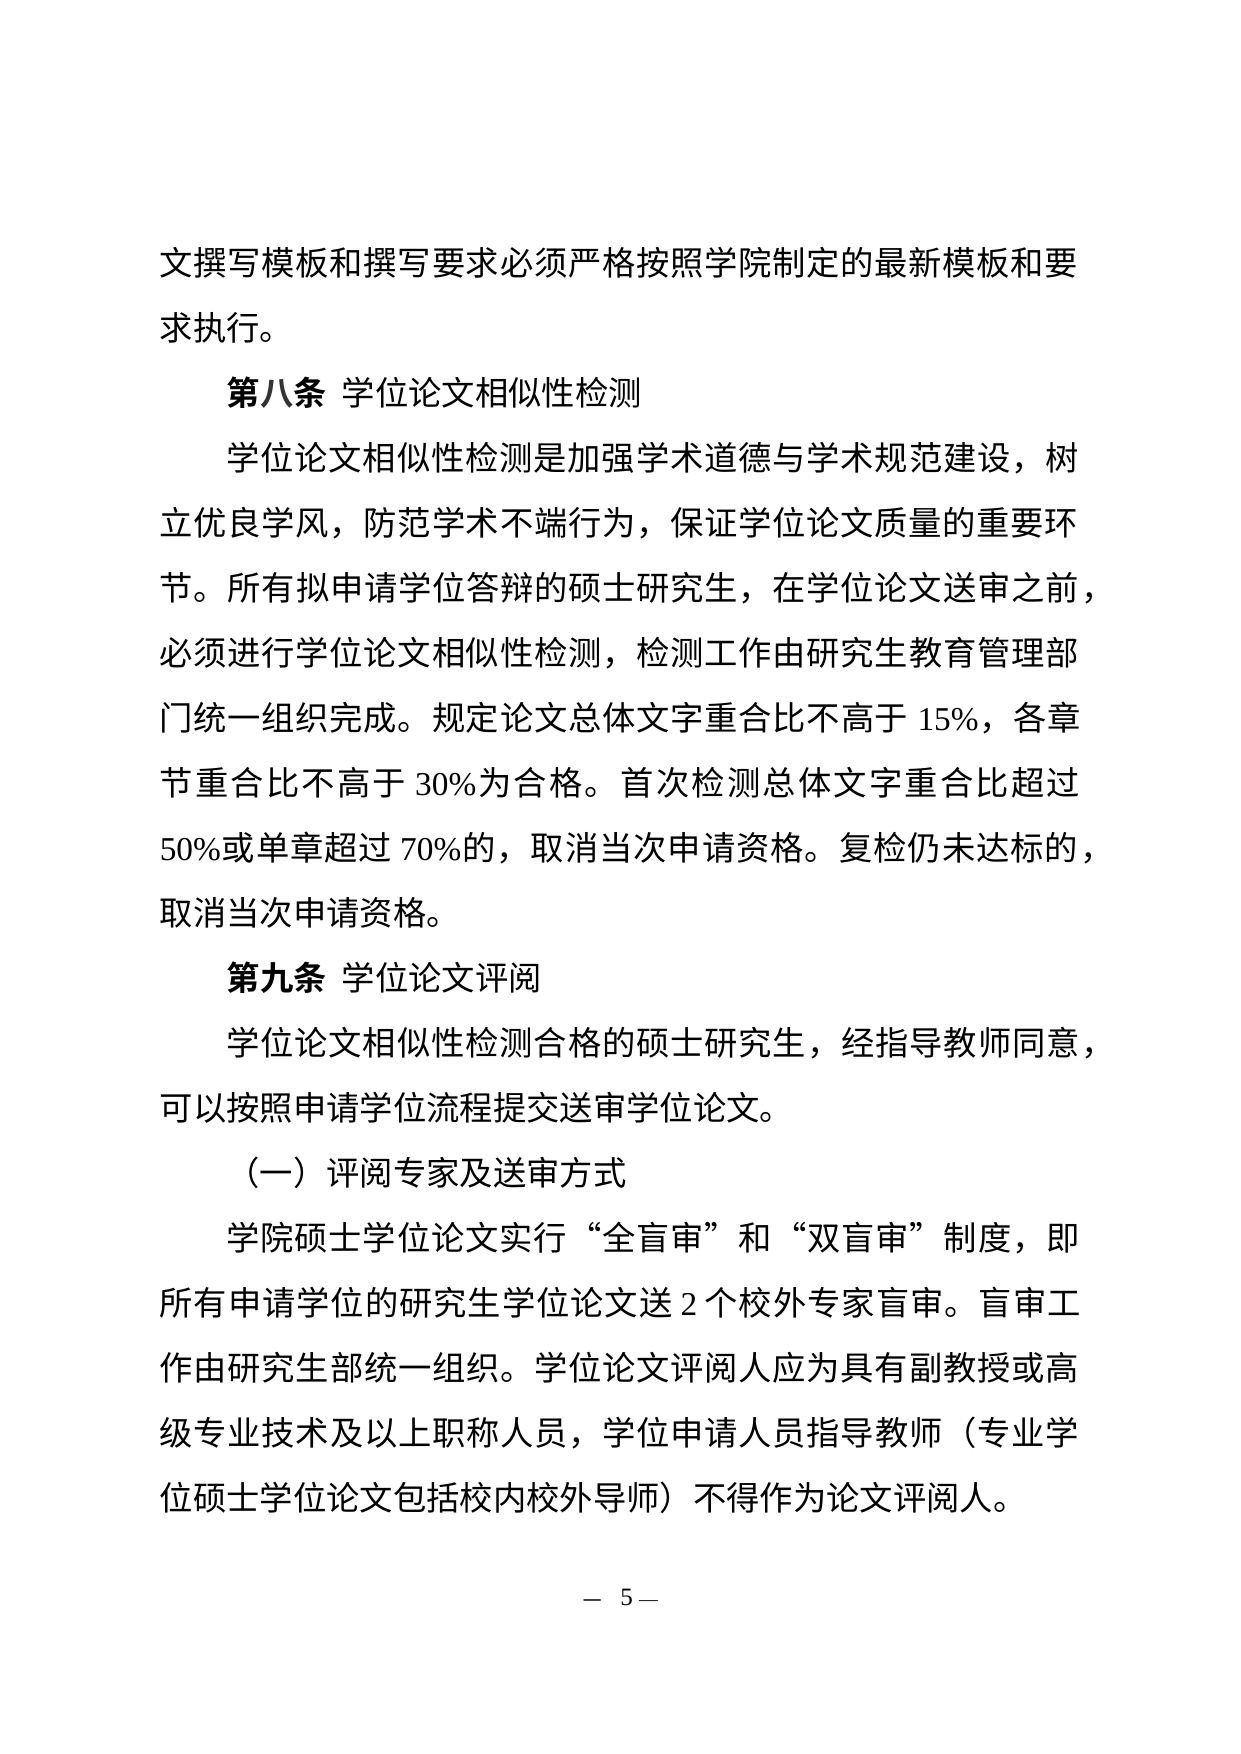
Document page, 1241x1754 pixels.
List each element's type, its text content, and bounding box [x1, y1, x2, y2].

text （一）评阅专家及送审方式 [159, 1138, 1081, 1203]
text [159, 228, 1081, 358]
text 学院硕士学位论文实行“全盲审”和“双盲审”制度，即所有申请学位的研究生学位论文送2个校外专家盲审。盲审工作由研究生部统一组织。学位论文评阅人应为具有副教授或高级专业技术及以上职称人员，学位申请人员指导教师（专业学位硕士学位论文包括校内校外导师）不得作为论文评阅人。 [159, 1203, 1081, 1528]
text 第九条 学位论文评阅 [159, 943, 1081, 1008]
text 第八条 学位论文相似性检测 [159, 358, 1081, 423]
text 学位论文相似性检测合格的硕士研究生，经指导教师同意，可以按照申请学位流程提交送审学位论文。 [159, 1008, 1081, 1138]
text 学位论文相似性检测是加强学术道德与学术规范建设，树立优良学风，防范学术不端行为，保证学位论文质量的重要环节。所有拟申请学位答辩的硕士研究生，在学位论文送审之前，必须进行学位论文相似性检测，检测工作由研究生教育管理部门统一组织完成。规定论文总体文字重合比不高于15%，各章节重合比不高于30%为合格。首次检测总体文字重合比超过50%或单章超过70%的，取消当次申请资格。复检仍未达标的，取消当次申请资格。 [159, 423, 1081, 943]
